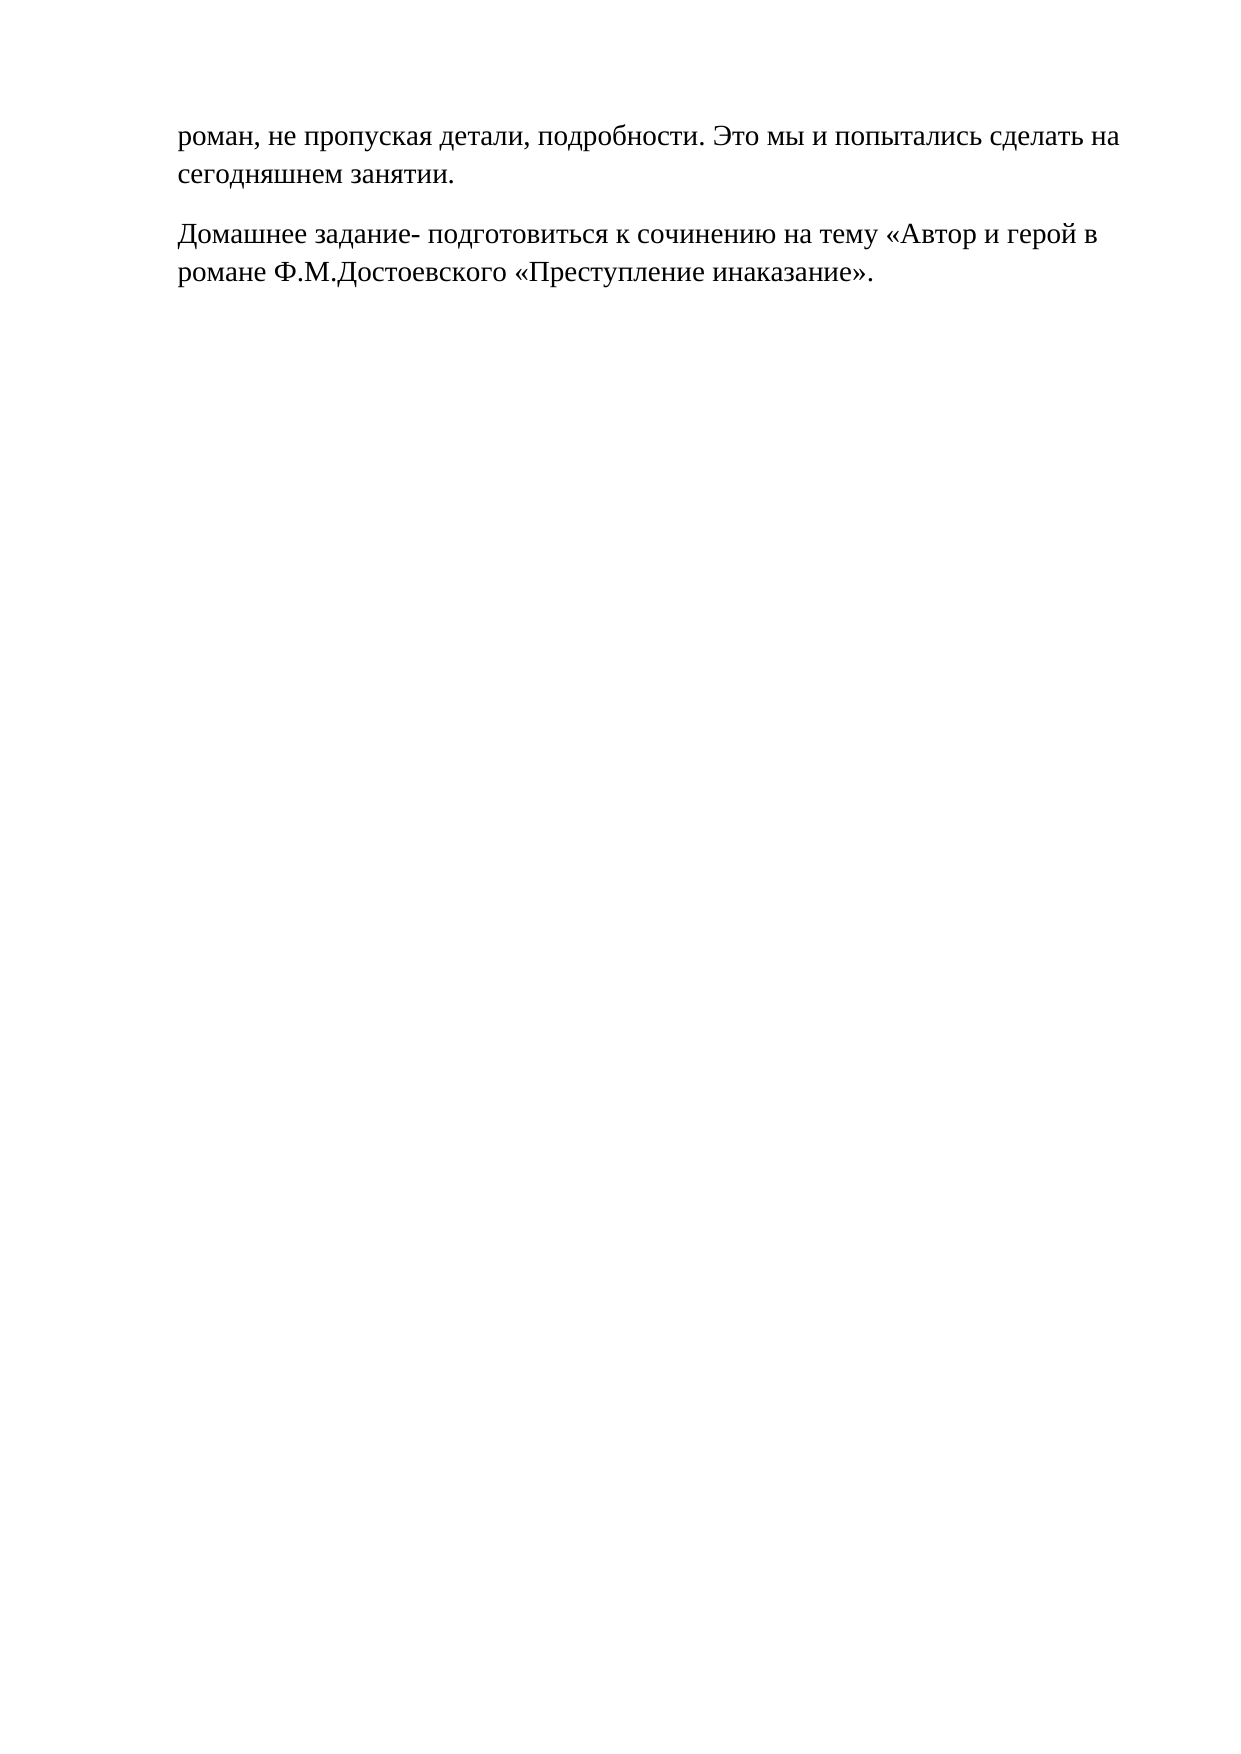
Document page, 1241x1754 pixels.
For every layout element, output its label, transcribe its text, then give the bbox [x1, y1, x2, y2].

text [177, 118, 1152, 190]
text Домашнее задание- подготовиться к сочинению на тему «Автор и герой в романе Ф.М.Достоевского «Преступление инаказание». [177, 216, 1152, 288]
